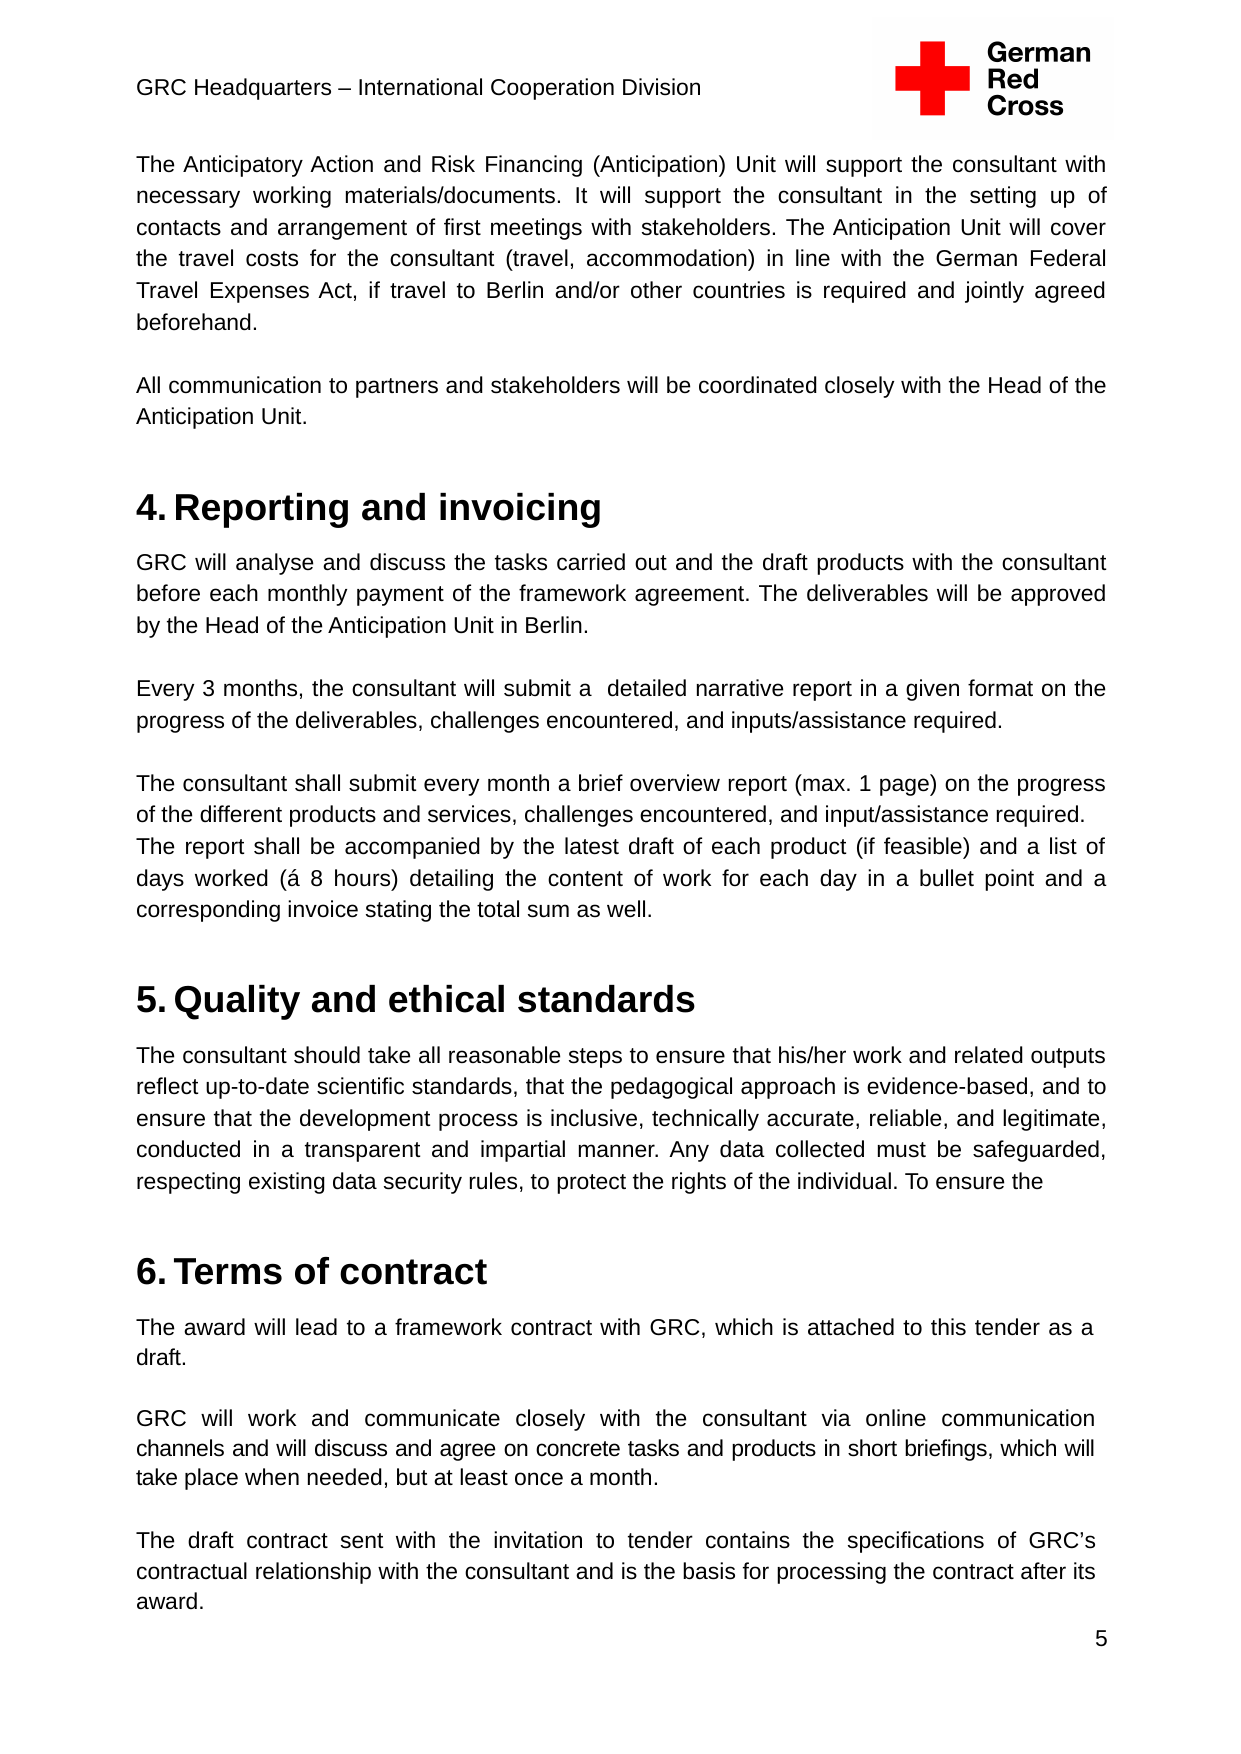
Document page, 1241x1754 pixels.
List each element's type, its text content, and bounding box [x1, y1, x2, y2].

text Every 3 months, the consultant will submit a detailed narrative report in a given format on the progress of the deliverables, challenges encountered, and inputs/assistance required. [136, 675, 1107, 733]
text The draft contract sent with the invitation to tender contains the specifications of GRC’s contractual relationship with the consultant and is the basis for processing the contract after its award. [136, 1527, 1096, 1614]
subtitle Reporting and invoicing [136, 485, 1107, 528]
text The consultant should take all reasonable steps to ensure that his/her work and related outputs reflect up-to-date scientific standards, that the pedagogical approach is evidence-based, and to ensure that the development process is inclusive, technically accurate, reliable, and legitimate, conducted in a transparent and impartial manner. Any data collected must be safeguarded, respecting existing data security rules, to protect the rights of the individual. To ensure the [136, 1042, 1107, 1194]
subtitle Quality and ethical standards [136, 978, 1107, 1021]
text GRC will analyse and discuss the tasks carried out and the draft products with the consultant before each monthly payment of the framework agreement. The deliverables will be approved by the Head of the Anticipation Unit in Berlin. [136, 549, 1107, 638]
text GRC will work and communicate closely with the consultant via online communication channels and will discuss and agree on concrete tasks and products in short briefings, which will take place when needed, but at least once a month. [136, 1405, 1096, 1491]
text The award will lead to a framework contract with GRC, which is attached to this tender as a draft. [136, 1314, 1096, 1370]
picture [871, 17, 1114, 140]
text The Anticipatory Action and Risk Financing (Anticipation) Unit will support the consultant with necessary working materials/documents. It will support the consultant in the setting up of contacts and arrangement of first meetings with stakeholders. The Anticipation Unit will cover the travel costs for the consultant (travel, accommodation) in line with the German Federal Travel Expenses Act, if travel to Berlin and/or other countries is required and jointly agreed beforehand. [136, 151, 1107, 335]
text The consultant shall submit every month a brief overview report (max. 1 page) on the progress of the different products and services, challenges encountered, and input/assistance required. [136, 770, 1107, 828]
text The report shall be accompanied by the latest draft of each product (if feasible) and a list of days worked (á 8 hours) detailing the content of work for each day in a bullet point and a corresponding invoice stating the total sum as well. [136, 833, 1107, 922]
text All communication to partners and stakeholders will be coordinated closely with the Head of the Anticipation Unit. [136, 372, 1107, 429]
subtitle Terms of contract [136, 1249, 1107, 1293]
